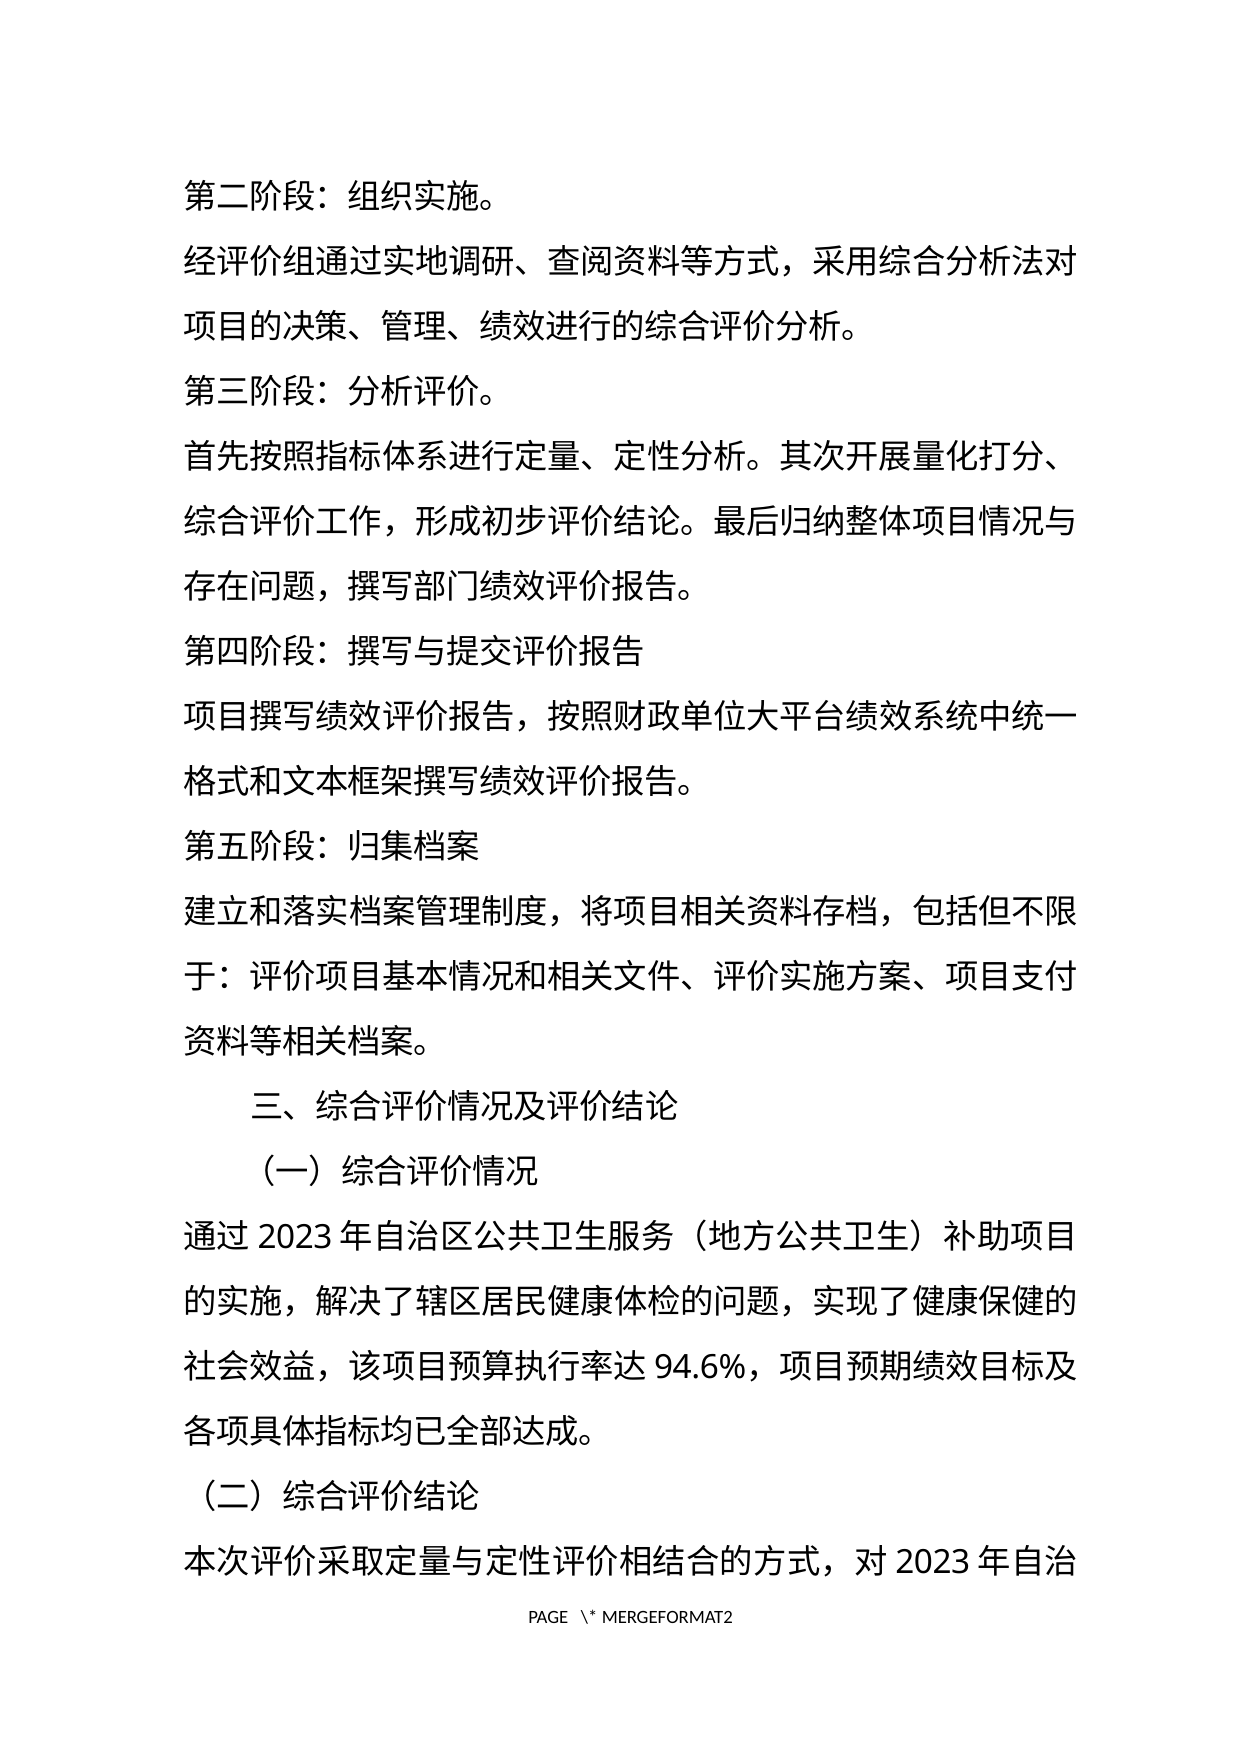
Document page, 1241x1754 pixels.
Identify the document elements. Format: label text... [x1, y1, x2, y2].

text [183, 1137, 1078, 1592]
text 三、综合评价情况及评价结论 [183, 1072, 1078, 1137]
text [183, 162, 1078, 1072]
